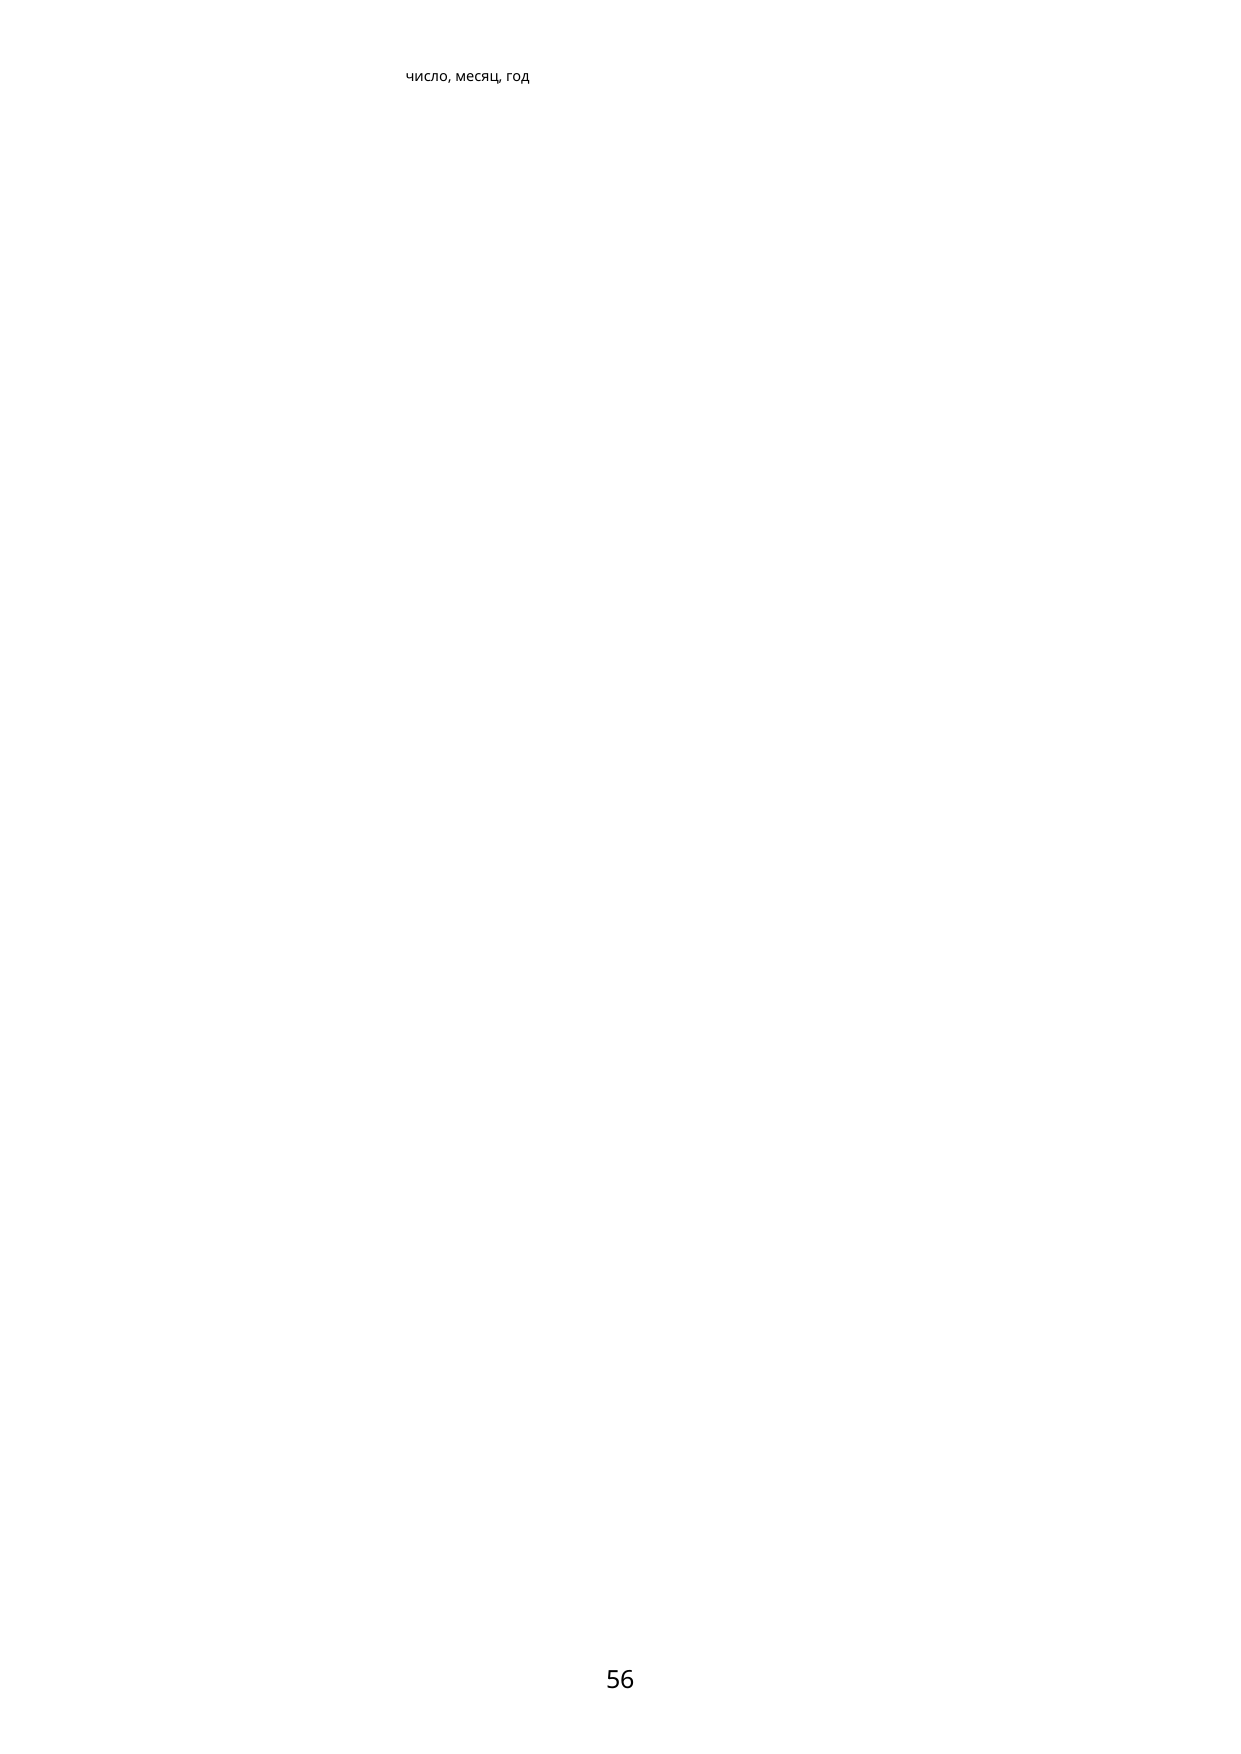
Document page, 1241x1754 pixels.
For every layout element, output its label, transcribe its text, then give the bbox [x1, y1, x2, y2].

text число, месяц, год [148, 66, 1092, 100]
